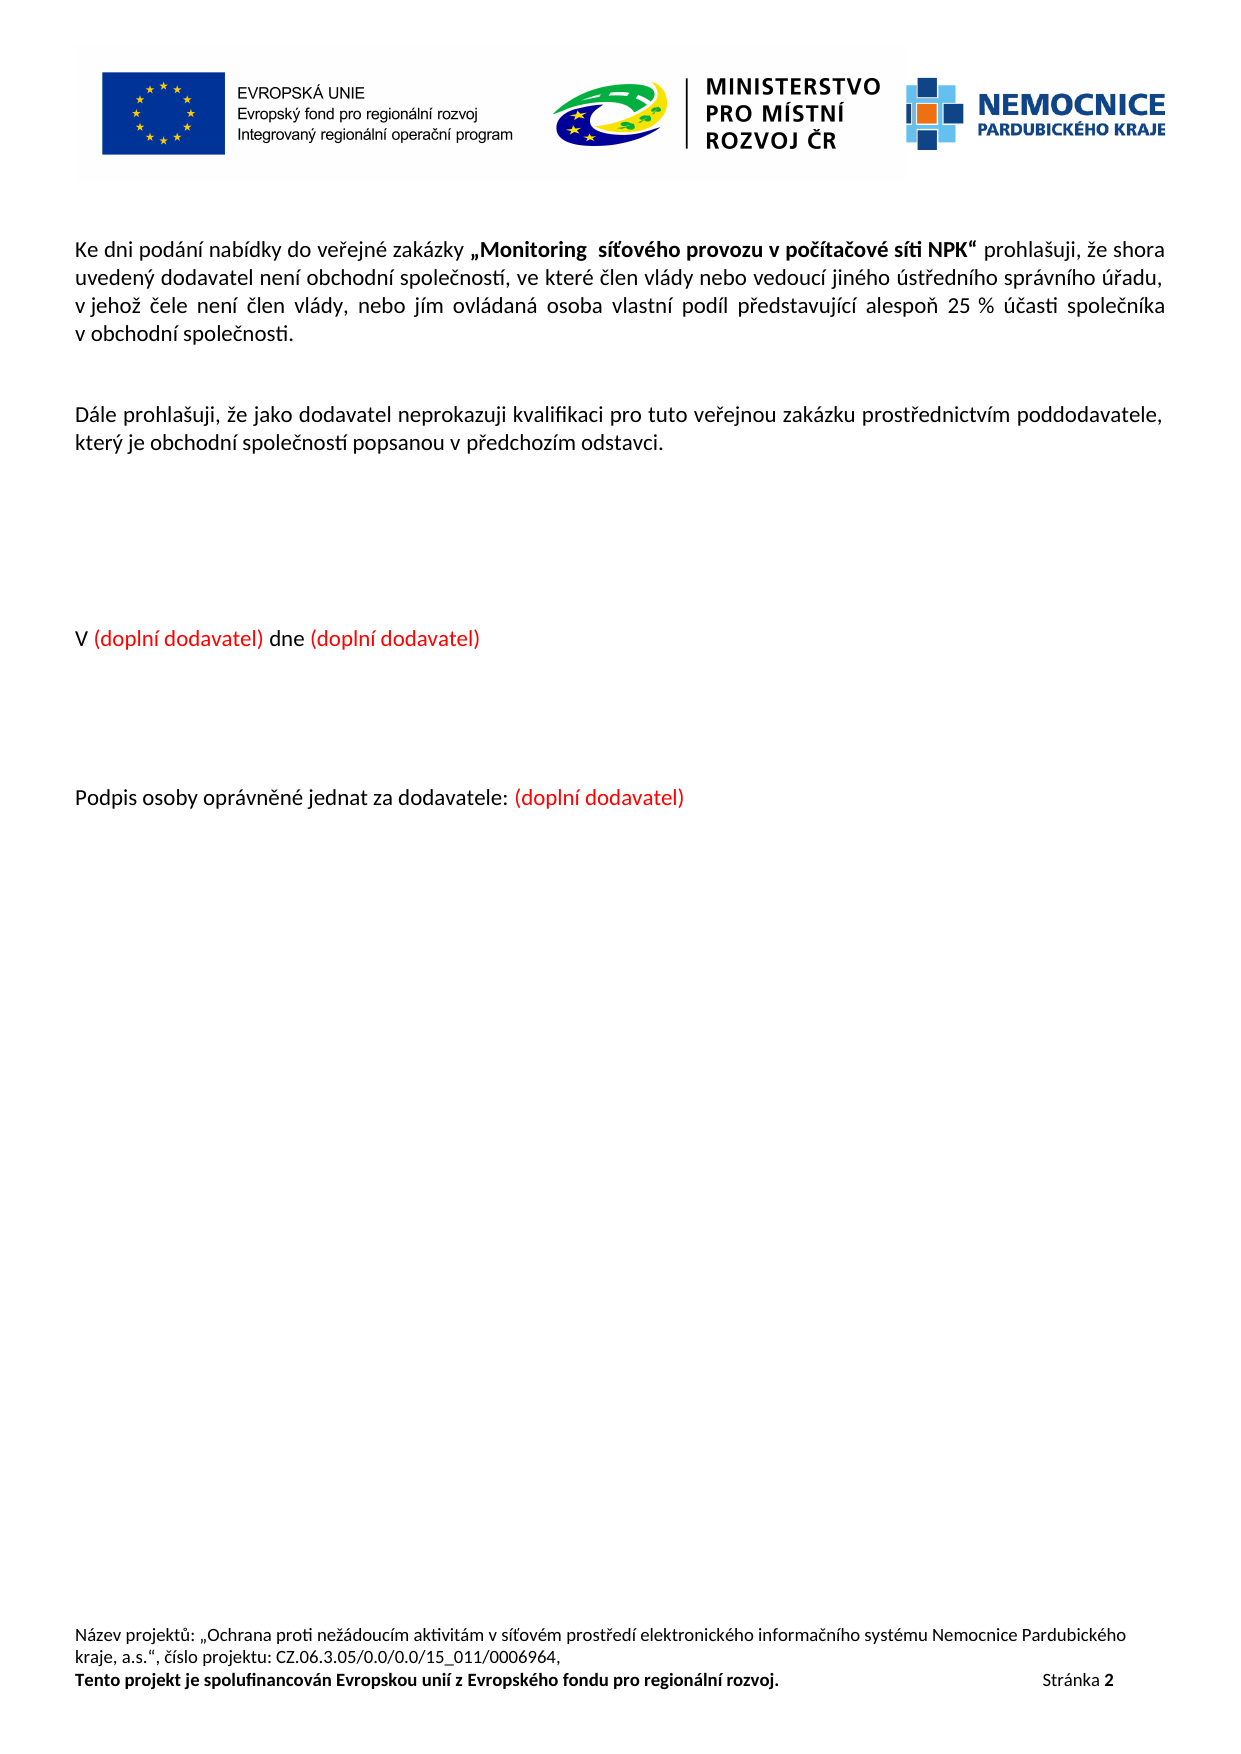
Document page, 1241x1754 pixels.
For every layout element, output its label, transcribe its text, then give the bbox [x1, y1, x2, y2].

picture [75, 44, 1166, 182]
text Ke dni podání nabídky do veřejné zakázky „Monitoring síťového provozu v počítačové síti NPK“ prohlašuji, že shora uvedený dodavatel není obchodní společností, ve které člen vlády nebo vedoucí jiného ústředního správního úřadu, v jehož čele není člen vlády, nebo jím ovládaná osoba vlastní podíl představující alespoň 25 % účasti společníka v obchodní společnosti. [75, 235, 1165, 347]
text Dále prohlašuji, že jako dodavatel neprokazuji kvalifikaci pro tuto veřejnou zakázku prostřednictvím poddodavatele, který je obchodní společností popsanou v předchozím odstavci. [75, 400, 1165, 456]
text V (doplní dodavatel) dne (doplní dodavatel) [75, 624, 1165, 652]
text Podpis osoby oprávněné jednat za dodavatele: (doplní dodavatel) [75, 783, 1165, 811]
